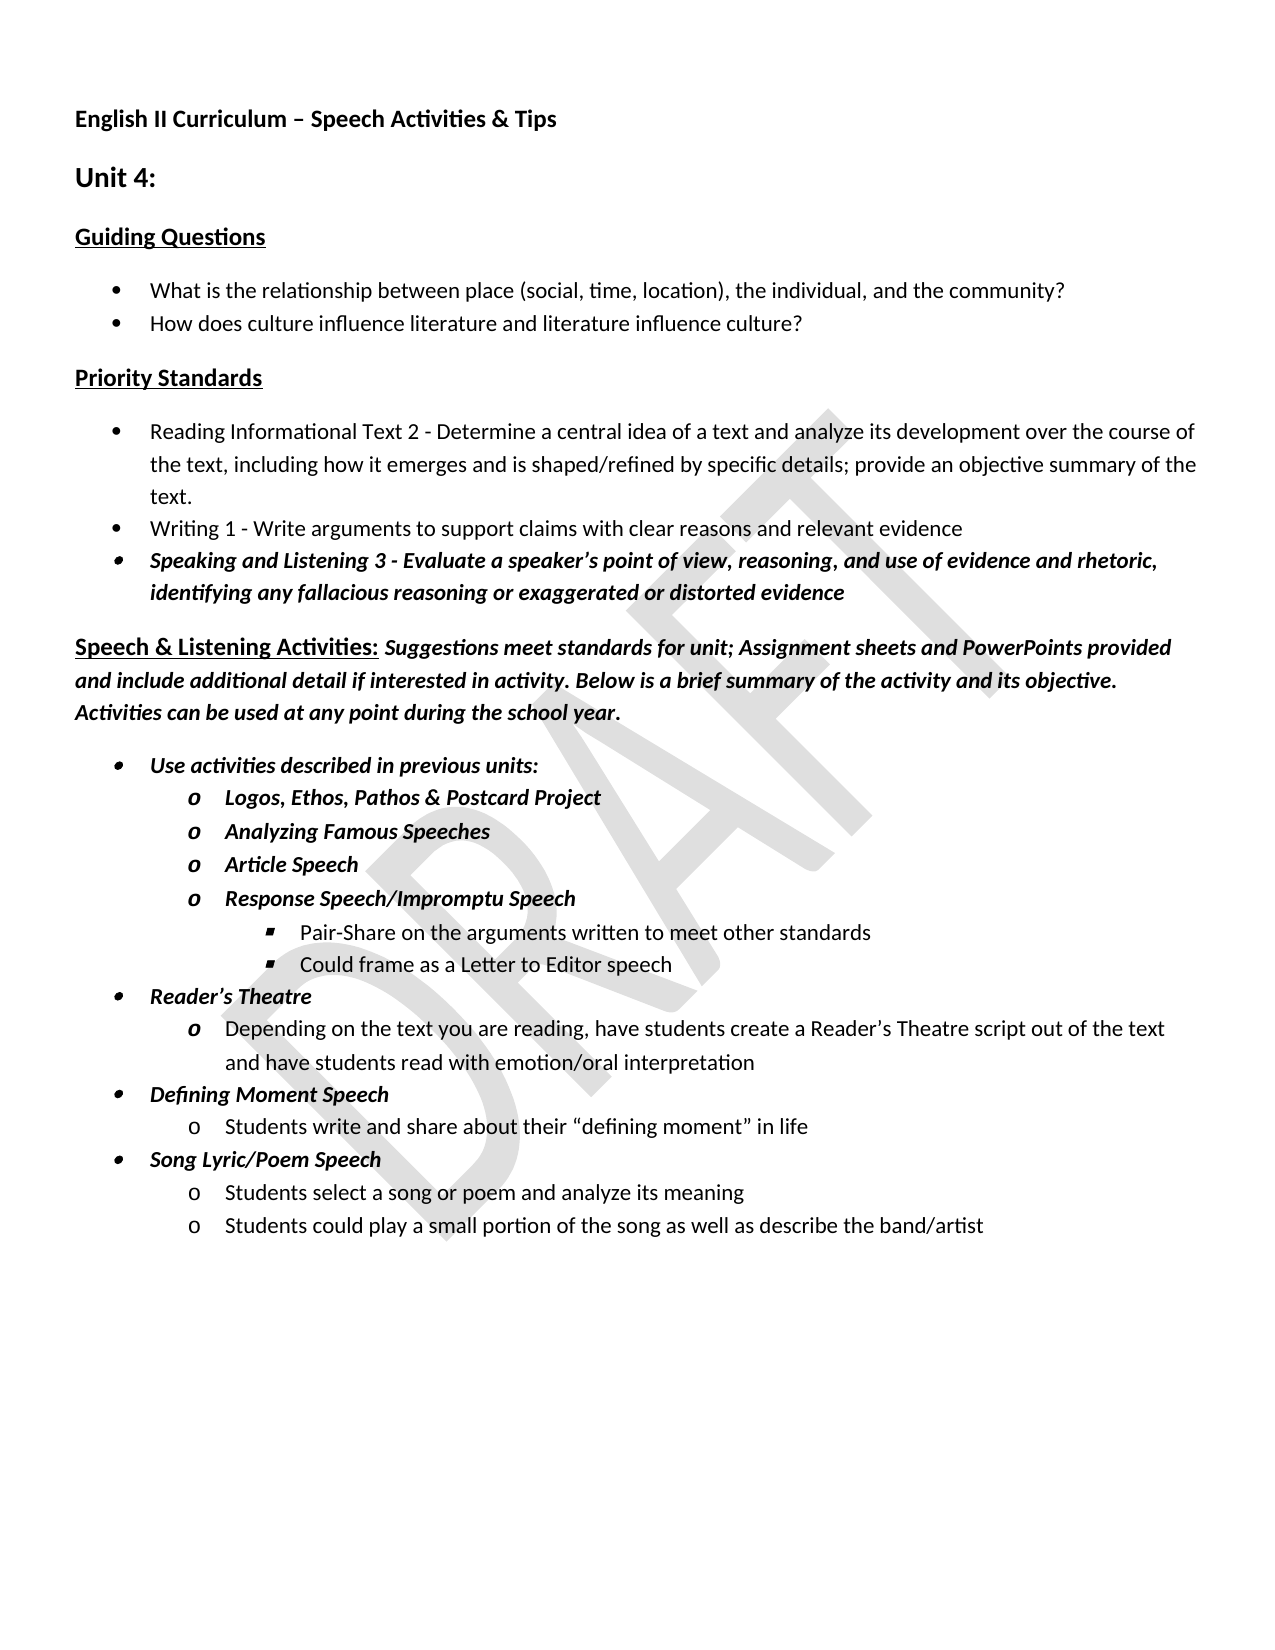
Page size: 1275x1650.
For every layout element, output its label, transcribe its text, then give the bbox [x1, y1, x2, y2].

list Speaking and Listening 3 - Evaluate a speaker’s point of view, reasoning, and use of evidence and rhetoric, identifying any fallacious reasoning or exaggerated or distorted evidence [112, 546, 1200, 606]
list Reading Informational Text 2 - Determine a central idea of a text and analyze its development over the course of the text, including how it emerges and is shaped/refined by specific details; provide an objective summary of the text. [112, 417, 1200, 510]
text Unit 4: [75, 159, 1200, 194]
list Reader’s Theatre [112, 982, 1200, 1010]
list Analyzing Famous Speeches [187, 817, 1200, 846]
list Use activities described in previous units: [112, 751, 1200, 779]
list Response Speech/Impromptu Speech [187, 884, 1200, 913]
list Students could play a small portion of the song as well as describe the band/artist [187, 1211, 1200, 1240]
list Logos, Ethos, Pathos & Postcard Project [187, 783, 1200, 813]
list Defining Moment Speech [112, 1080, 1200, 1108]
list What is the relationship between place (social, time, location), the individual, and the community? [112, 276, 1200, 304]
list Writing 1 - Write arguments to support claims with clear reasons and relevant evidence [112, 514, 1200, 542]
text Guiding Questions [75, 221, 1200, 251]
list Article Speech [187, 851, 1200, 880]
text Priority Standards [75, 362, 1200, 392]
list Students write and share about their “defining moment” in life [187, 1112, 1200, 1141]
text English II Curriculum – Speech Activities & Tips [75, 103, 1200, 133]
list Could frame as a Letter to Editor speech [262, 950, 1200, 978]
list Song Lyric/Poem Speech [112, 1146, 1200, 1173]
list How does culture influence literature and literature influence culture? [112, 309, 1200, 337]
list Depending on the text you are reading, have students create a Reader’s Theatre script out of the text and have students read with emotion/oral interpretation [187, 1014, 1200, 1076]
list Students select a song or poem and analyze its meaning [187, 1178, 1200, 1207]
list Pair-Share on the arguments written to meet other standards [262, 918, 1200, 946]
text Speech & Listening Activities: Suggestions meet standards for unit; Assignment sheets and PowerPoints provided and include additional detail if interested in activity. Below is a brief summary of the activity and its objective. Activities can be used at any point during the school year. [75, 631, 1200, 726]
